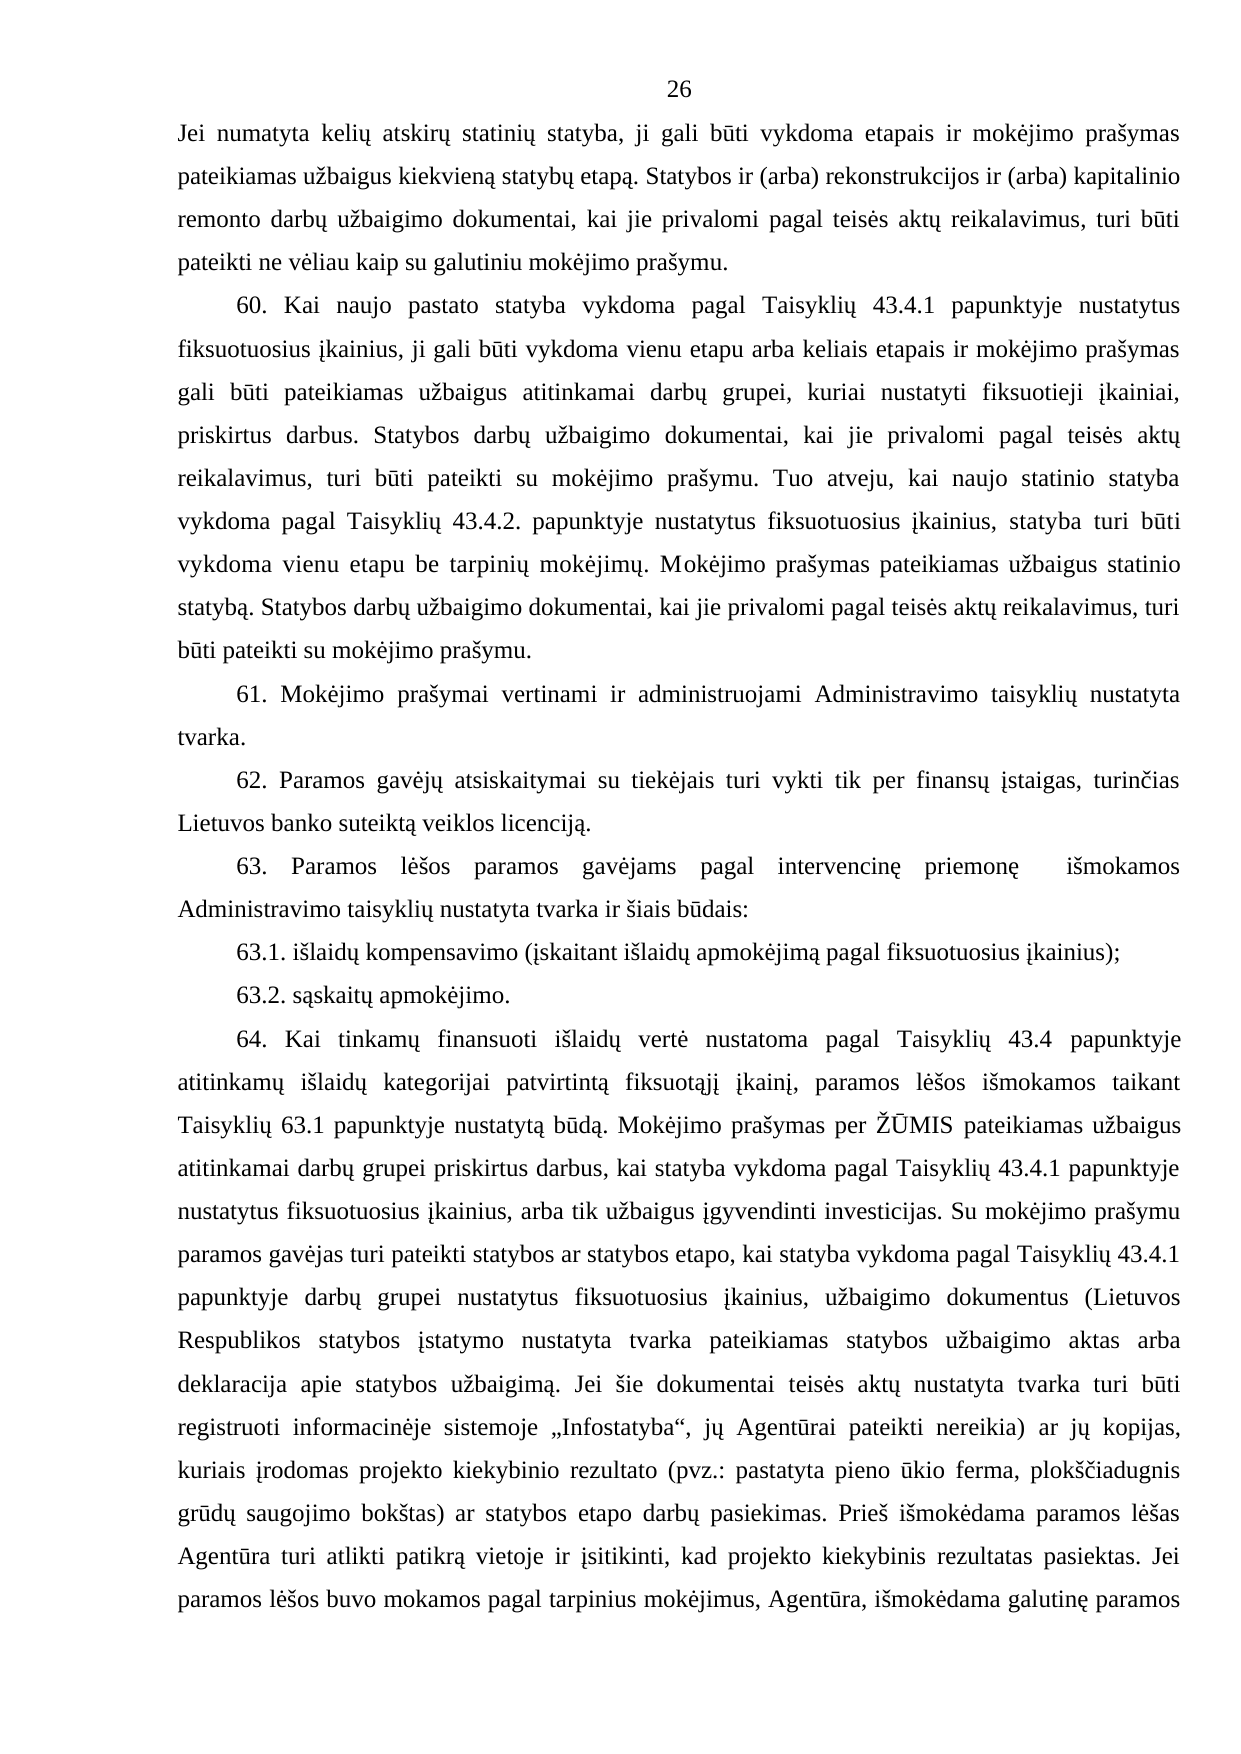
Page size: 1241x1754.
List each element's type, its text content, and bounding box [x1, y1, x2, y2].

text 63.2. sąskaitų apmokėjimo. [177, 981, 1181, 1009]
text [177, 118, 1181, 276]
text 63. Paramos lėšos paramos gavėjams pagal intervencinę priemonę išmokamos Administravimo taisyklių nustatyta tvarka ir šiais būdais: [177, 851, 1181, 923]
text 60. Kai naujo pastato statyba vykdoma pagal Taisyklių 43.4.1 papunktyje nustatytus fiksuotuosius įkainius, ji gali būti vykdoma vienu etapu arba keliais etapais ir mokėjimo prašymas gali būti pateikiamas užbaigus atitinkamai darbų grupei, kuriai nustatyti fiksuotieji įkainiai, priskirtus darbus. Statybos darbų užbaigimo dokumentai, kai jie privalomi pagal teisės aktų reikalavimus, turi būti pateikti su mokėjimo prašymu. Tuo atveju, kai naujo statinio statyba vykdoma pagal Taisyklių 43.4.2. papunktyje nustatytus fiksuotuosius įkainius, statyba turi būti vykdoma vienu etapu be tarpinių mokėjimų. Mokėjimo prašymas pateikiamas užbaigus statinio statybą. Statybos darbų užbaigimo dokumentai, kai jie privalomi pagal teisės aktų reikalavimus, turi būti pateikti su mokėjimo prašymu. [177, 291, 1181, 664]
text 61. Mokėjimo prašymai vertinami ir administruojami Administravimo taisyklių nustatyta tvarka. [177, 679, 1181, 751]
text 62. Paramos gavėjų atsiskaitymai su tiekėjais turi vykti tik per finansų įstaigas, turinčias Lietuvos banko suteiktą veiklos licenciją. [177, 765, 1181, 837]
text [177, 1024, 1181, 1613]
text 63.1. išlaidų kompensavimo (įskaitant išlaidų apmokėjimą pagal fiksuotuosius įkainius); [177, 937, 1181, 966]
